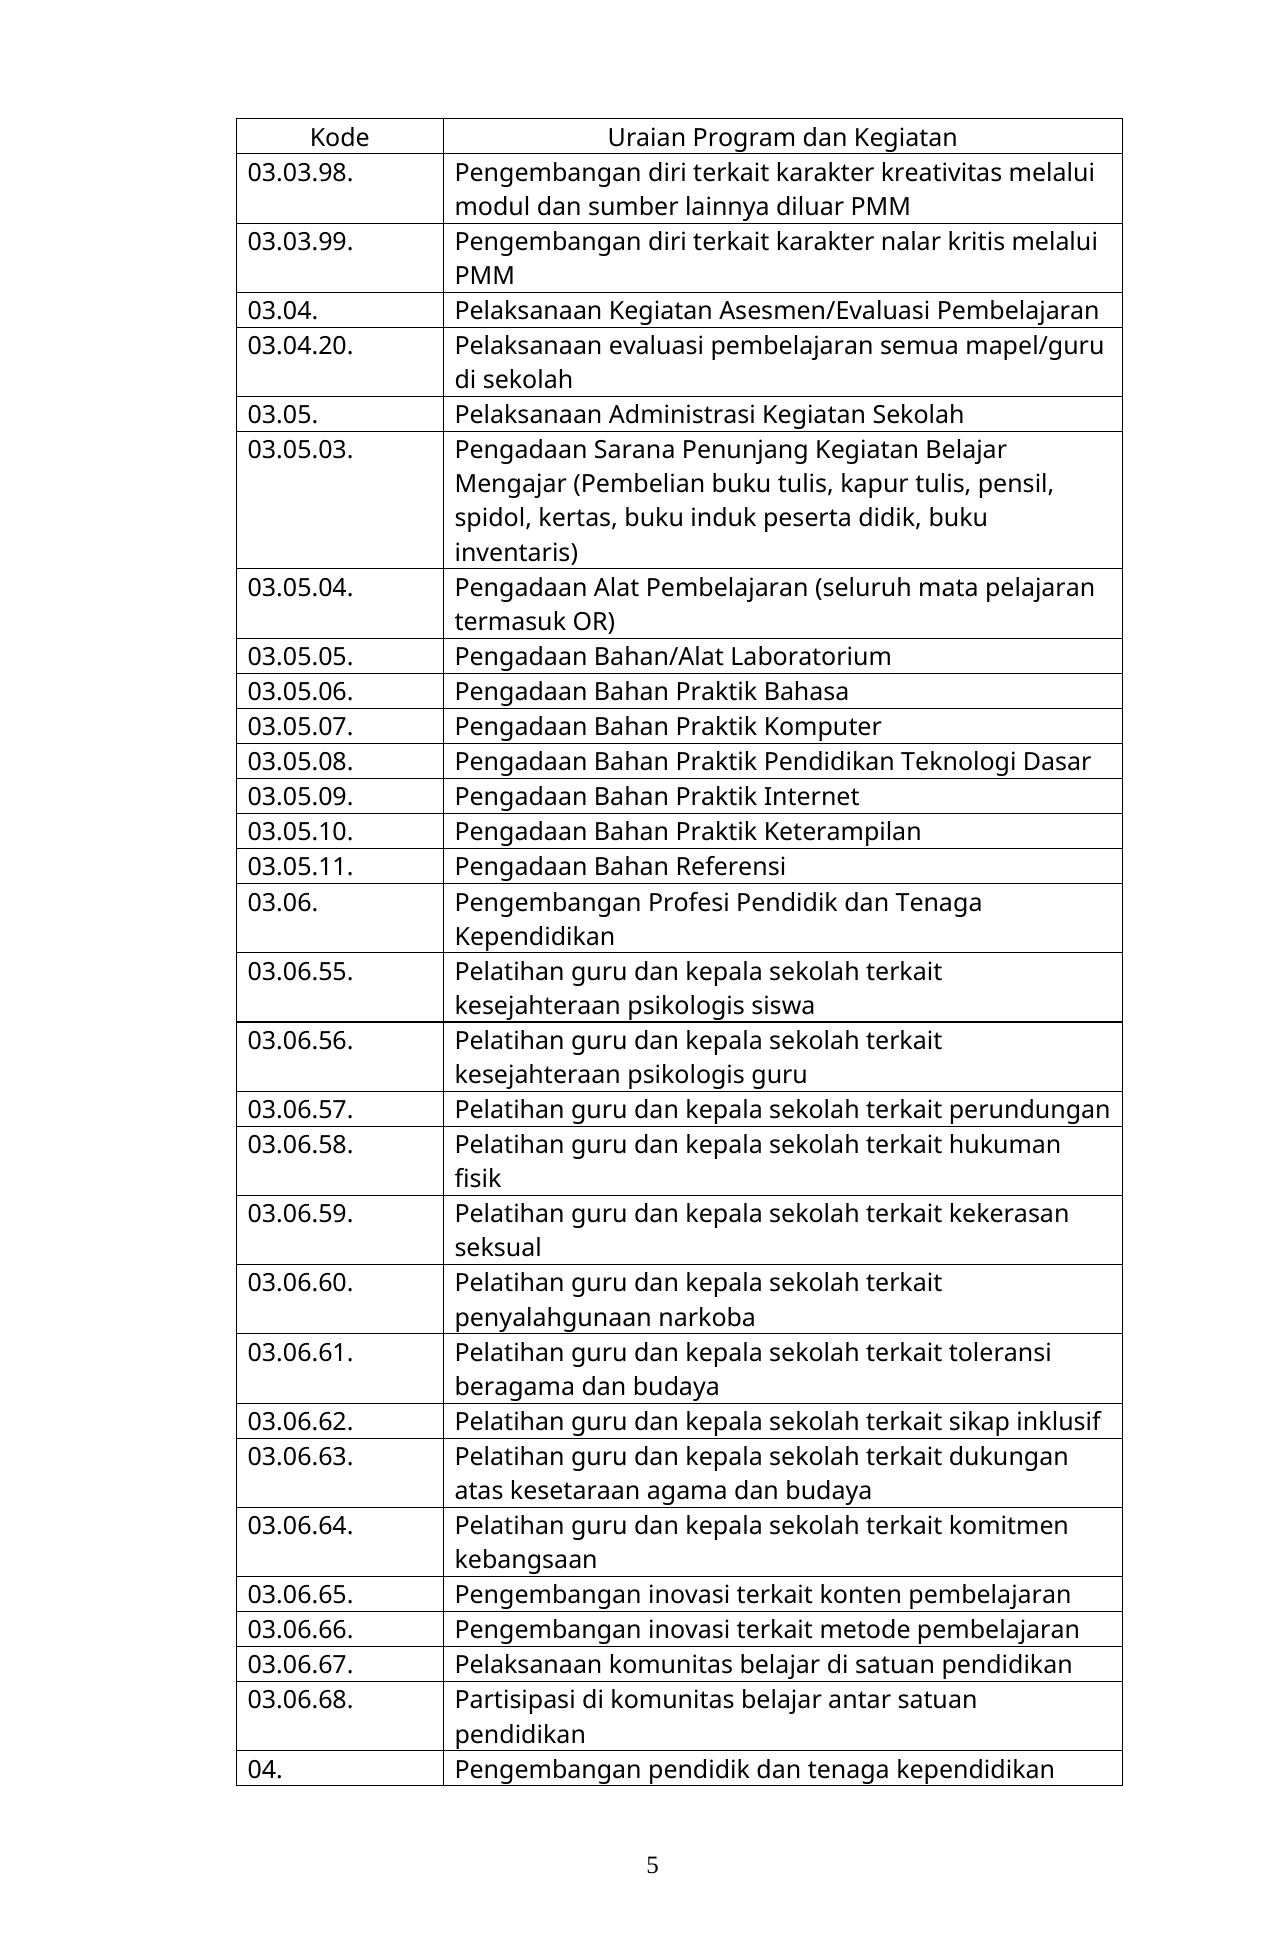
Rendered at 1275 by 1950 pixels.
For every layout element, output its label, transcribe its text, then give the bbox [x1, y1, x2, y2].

table_cell 03.05.04. [237, 569, 443, 637]
table_cell Pelaksanaan Administrasi Kegiatan Sekolah [444, 397, 1122, 431]
table_cell Pelatihan guru dan kepala sekolah terkait kekerasan seksual [444, 1196, 1122, 1264]
table_cell Pengadaan Bahan Praktik Bahasa [444, 674, 1122, 708]
table_cell Pelaksanaan evaluasi pembelajaran semua mapel/guru di sekolah [444, 328, 1122, 396]
table_cell Pengadaan Bahan Praktik Komputer [444, 709, 1122, 743]
table_header Kode [237, 119, 443, 153]
table_cell Pengembangan diri terkait karakter kreativitas melalui modul dan sumber lainnya diluar PMM [444, 154, 1122, 222]
table_cell 03.06.68. [237, 1682, 443, 1750]
table_cell 03.06.66. [237, 1612, 443, 1646]
table_cell 03.06.65. [237, 1577, 443, 1611]
table_cell Pelatihan guru dan kepala sekolah terkait kesejahteraan psikologis guru [444, 1023, 1122, 1091]
table_cell Pengadaan Bahan Praktik Pendidikan Teknologi Dasar [444, 744, 1122, 778]
table_cell Pengadaan Bahan/Alat Laboratorium [444, 639, 1122, 672]
table_cell Pengembangan pendidik dan tenaga kependidikan [444, 1751, 1122, 1785]
table_cell 03.06.55. [237, 953, 443, 1021]
table_cell 03.05.07. [237, 709, 443, 743]
table_cell 03.06. [237, 884, 443, 952]
table_cell 03.05.08. [237, 744, 443, 778]
table_cell Pengadaan Bahan Praktik Keterampilan [444, 814, 1122, 848]
table_cell Pelatihan guru dan kepala sekolah terkait dukungan atas kesetaraan agama dan budaya [444, 1439, 1122, 1507]
table_cell Pelatihan guru dan kepala sekolah terkait hukuman fisik [444, 1127, 1122, 1195]
table_cell Pelatihan guru dan kepala sekolah terkait komitmen kebangsaan [444, 1508, 1122, 1576]
table_cell Pengadaan Bahan Praktik Internet [444, 779, 1122, 813]
table_cell Pengembangan diri terkait karakter nalar kritis melalui PMM [444, 224, 1122, 292]
table_cell Pelatihan guru dan kepala sekolah terkait sikap inklusif [444, 1404, 1122, 1437]
table_cell Pelatihan guru dan kepala sekolah terkait toleransi beragama dan budaya [444, 1334, 1122, 1402]
table_cell 03.06.64. [237, 1508, 443, 1576]
table_header Uraian Program dan Kegiatan [444, 119, 1122, 153]
table_cell 03.06.62. [237, 1404, 443, 1437]
table_cell Pengembangan Profesi Pendidik dan Tenaga Kependidikan [444, 884, 1122, 952]
table_cell 03.06.63. [237, 1439, 443, 1507]
table_cell 03.04. [237, 293, 443, 327]
table_cell Pengadaan Sarana Penunjang Kegiatan Belajar Mengajar (Pembelian buku tulis, kapur tulis, pensil, spidol, kertas, buku induk peserta didik, buku inventaris) [444, 432, 1122, 568]
table_cell Pengadaan Alat Pembelajaran (seluruh mata pelajaran termasuk OR) [444, 569, 1122, 637]
table_cell 03.06.60. [237, 1265, 443, 1333]
table_cell 03.06.59. [237, 1196, 443, 1264]
table_cell 03.05.11. [237, 849, 443, 883]
table_cell 03.06.56. [237, 1023, 443, 1091]
table_cell 03.04.20. [237, 328, 443, 396]
table_cell Pengadaan Bahan Referensi [444, 849, 1122, 883]
table_cell 03.05.09. [237, 779, 443, 813]
table_cell Partisipasi di komunitas belajar antar satuan pendidikan [444, 1682, 1122, 1750]
table_cell 03.03.99. [237, 224, 443, 292]
table_cell Pelaksanaan komunitas belajar di satuan pendidikan [444, 1647, 1122, 1681]
table_cell Pelatihan guru dan kepala sekolah terkait perundungan [444, 1092, 1122, 1126]
table_cell 03.05. [237, 397, 443, 431]
table_cell 03.05.10. [237, 814, 443, 848]
table_cell Pelaksanaan Kegiatan Asesmen/Evaluasi Pembelajaran [444, 293, 1122, 327]
table_cell 03.06.67. [237, 1647, 443, 1681]
table_cell 03.06.57. [237, 1092, 443, 1126]
table_cell 03.05.06. [237, 674, 443, 708]
table_cell Pengembangan inovasi terkait konten pembelajaran [444, 1577, 1122, 1611]
table_cell 04. [237, 1751, 443, 1785]
table_cell Pelatihan guru dan kepala sekolah terkait kesejahteraan psikologis siswa [444, 953, 1122, 1021]
table_cell Pelatihan guru dan kepala sekolah terkait penyalahgunaan narkoba [444, 1265, 1122, 1333]
table_cell 03.05.05. [237, 639, 443, 672]
table_cell 03.05.03. [237, 432, 443, 568]
table_cell 03.03.98. [237, 154, 443, 222]
table_cell Pengembangan inovasi terkait metode pembelajaran [444, 1612, 1122, 1646]
table_cell 03.06.58. [237, 1127, 443, 1195]
table_cell 03.06.61. [237, 1334, 443, 1402]
